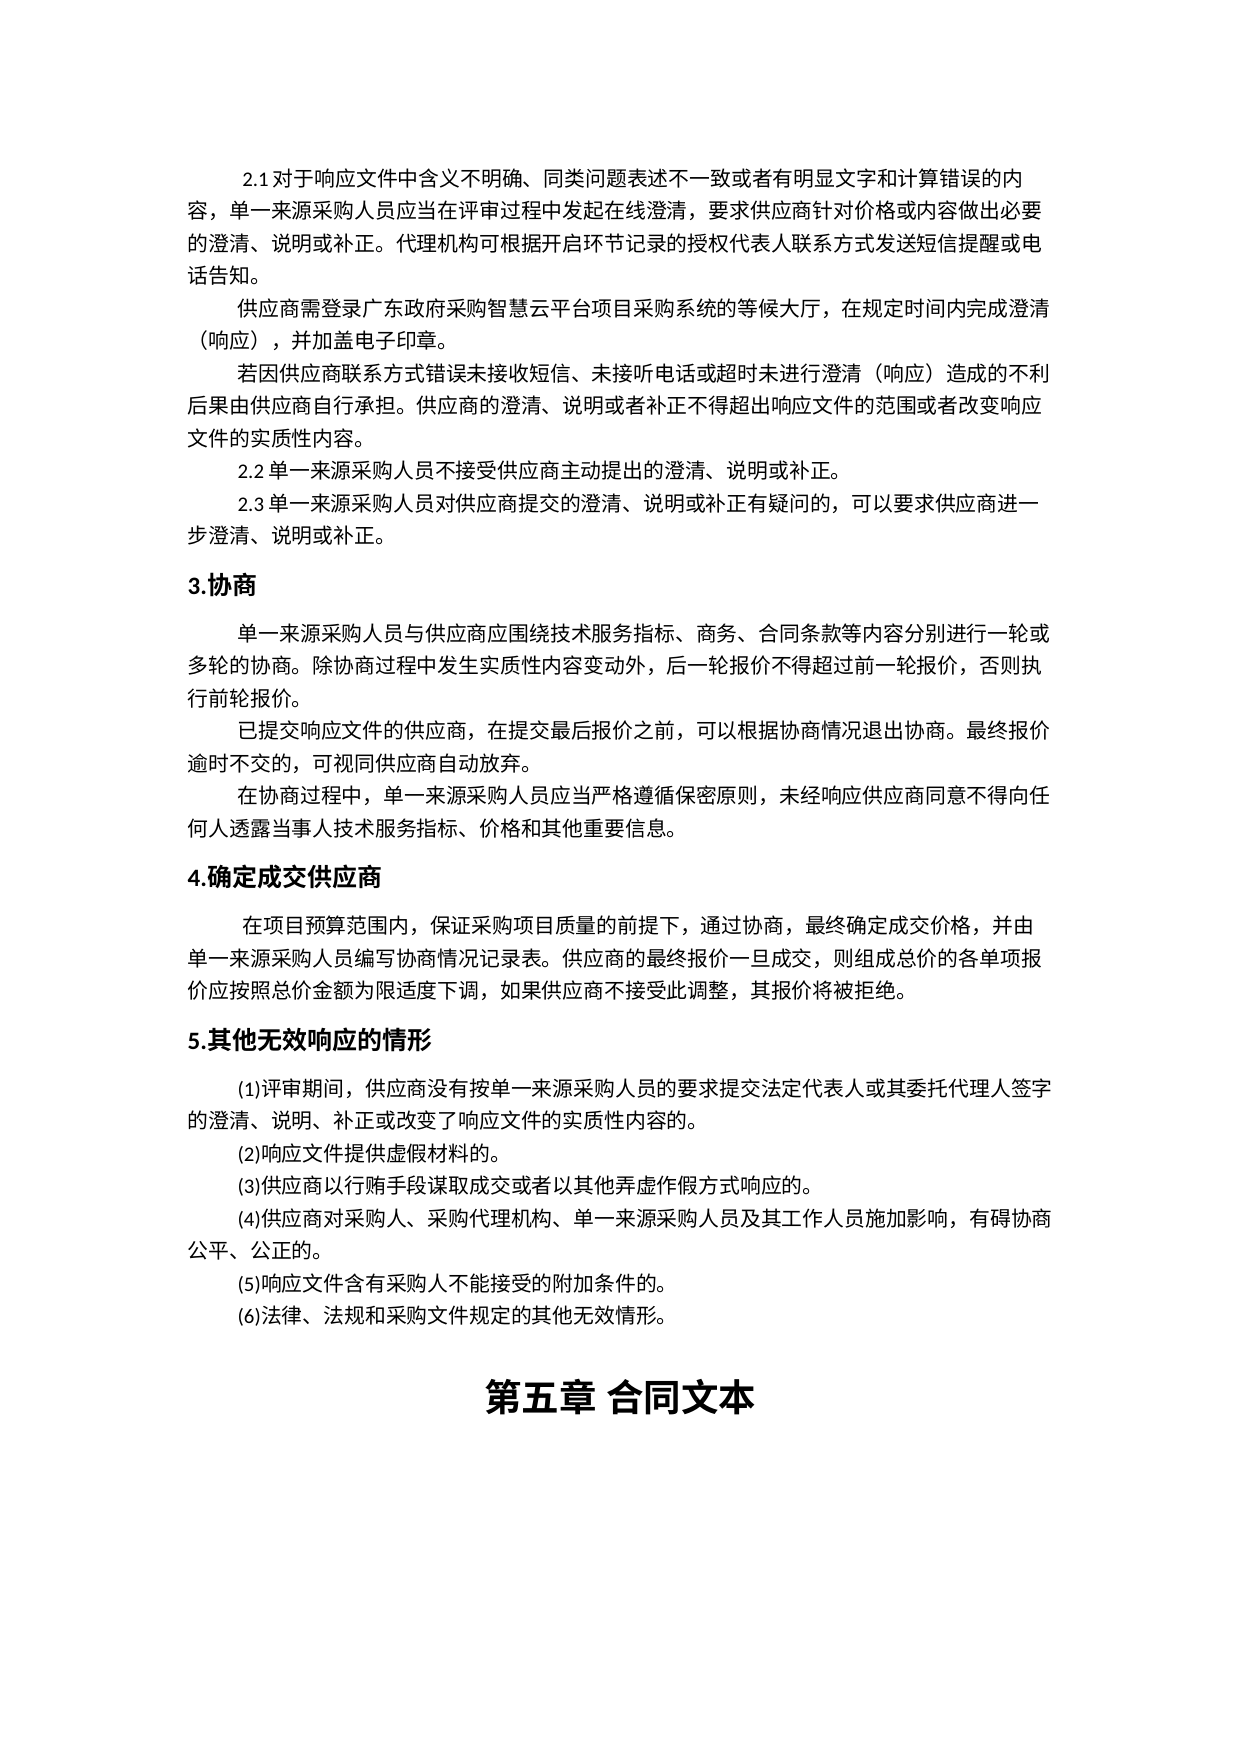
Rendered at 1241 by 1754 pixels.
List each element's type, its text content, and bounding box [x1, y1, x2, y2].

text (1)评审期间，供应商没有按单一来源采购人员的要求提交法定代表人或其委托代理人签字的澄清、说明、补正或改变了响应文件的实质性内容的。 [187, 1072, 1053, 1137]
text 2.3单一来源采购人员对供应商提交的澄清、说明或补正有疑问的，可以要求供应商进一步澄清、说明或补正。 [187, 487, 1053, 552]
text (6)法律、法规和采购文件规定的其他无效情形。 [187, 1299, 1053, 1332]
text 2.1对于响应文件中含义不明确、同类问题表述不一致或者有明显文字和计算错误的内容，单一来源采购人员应当在评审过程中发起在线澄清，要求供应商针对价格或内容做出必要的澄清、说明或补正。代理机构可根据开启环节记录的授权代表人联系方式发送短信提醒或电话告知。 [187, 162, 1053, 292]
text 已提交响应文件的供应商，在提交最后报价之前，可以根据协商情况退出协商。最终报价逾时不交的，可视同供应商自动放弃。 [187, 714, 1053, 779]
text (3)供应商以行贿手段谋取成交或者以其他弄虚作假方式响应的。 [187, 1169, 1053, 1202]
text (2)响应文件提供虚假材料的。 [187, 1137, 1053, 1169]
text (4)供应商对采购人、采购代理机构、单一来源采购人员及其工作人员施加影响，有碍协商公平、公正的。 [187, 1202, 1053, 1267]
text 供应商需登录广东政府采购智慧云平台项目采购系统的等候大厅，在规定时间内完成澄清（响应），并加盖电子印章。 [187, 292, 1053, 357]
text (5)响应文件含有采购人不能接受的附加条件的。 [187, 1267, 1053, 1299]
text 第五章 合同文本 [187, 1364, 1053, 1429]
text 若因供应商联系方式错误未接收短信、未接听电话或超时未进行澄清（响应）造成的不利后果由供应商自行承担。供应商的澄清、说明或者补正不得超出响应文件的范围或者改变响应文件的实质性内容。 [187, 357, 1053, 454]
text 4.确定成交供应商 [187, 844, 1053, 909]
text 3.协商 [187, 552, 1053, 617]
text 在协商过程中，单一来源采购人员应当严格遵循保密原则，未经响应供应商同意不得向任何人透露当事人技术服务指标、价格和其他重要信息。 [187, 779, 1053, 844]
text 在项目预算范围内，保证采购项目质量的前提下，通过协商，最终确定成交价格，并由单一来源采购人员编写协商情况记录表。供应商的最终报价一旦成交，则组成总价的各单项报价应按照总价金额为限适度下调，如果供应商不接受此调整，其报价将被拒绝。 [187, 909, 1053, 1007]
text 2.2单一来源采购人员不接受供应商主动提出的澄清、说明或补正。 [187, 454, 1053, 487]
text 5.其他无效响应的情形 [187, 1007, 1053, 1072]
text 单一来源采购人员与供应商应围绕技术服务指标、商务、合同条款等内容分别进行一轮或多轮的协商。除协商过程中发生实质性内容变动外，后一轮报价不得超过前一轮报价，否则执行前轮报价。 [187, 617, 1053, 714]
